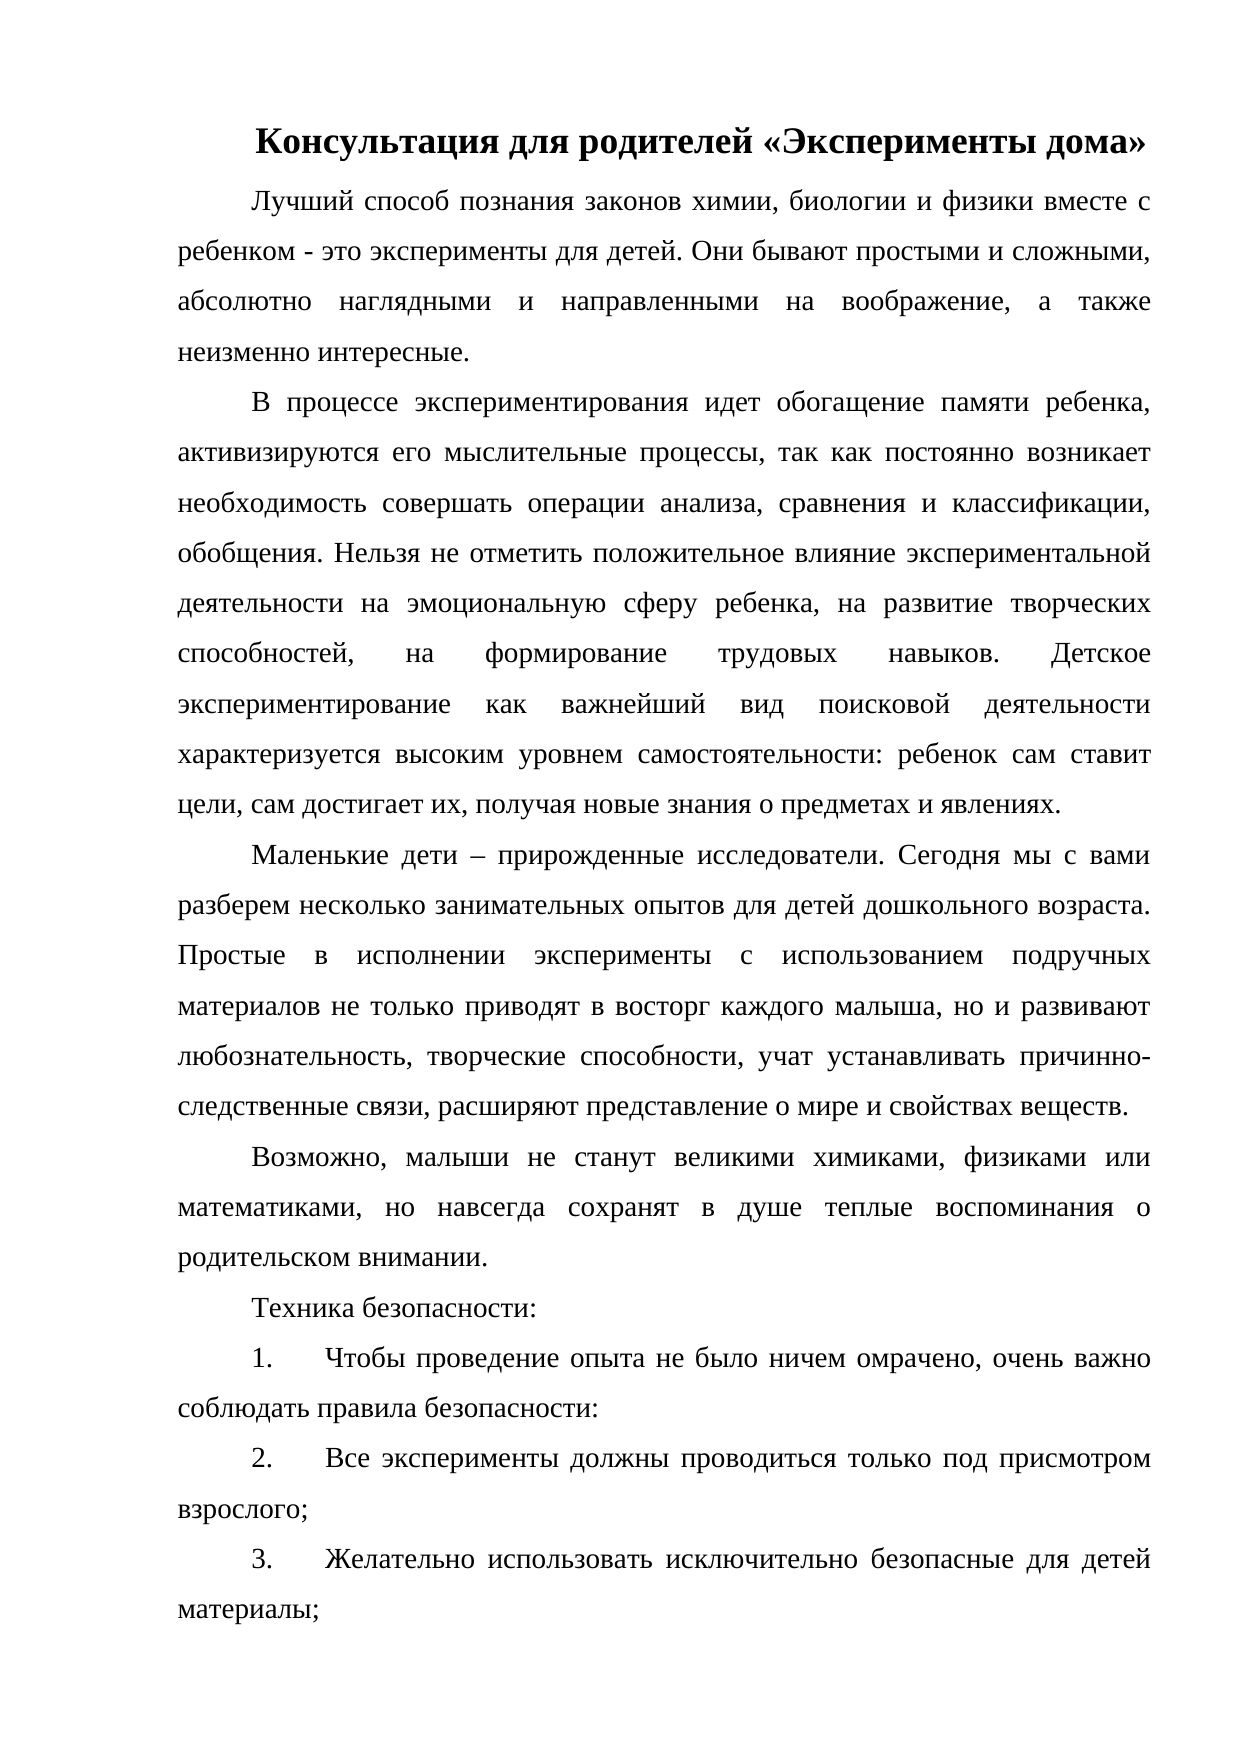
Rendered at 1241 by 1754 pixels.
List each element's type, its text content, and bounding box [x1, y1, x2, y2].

text Возможно, малыши не станут великими химиками, физиками или математиками, но навсегда сохранят в душе теплые воспоминания о родительском внимании. [177, 1139, 1152, 1273]
list Все эксперименты должны проводиться только под присмотром взрослого; [177, 1441, 1152, 1524]
text Консультация для родителей «Эксперименты дома» [177, 118, 1152, 161]
text Техника безопасности: [177, 1290, 1152, 1323]
text Маленькие дети – прирожденные исследователи. Сегодня мы с вами разберем несколько занимательных опытов для детей дошкольного возраста. Простые в исполнении эксперименты с использованием подручных материалов не только приводят в восторг каждого малыша, но и развивают любознательность, творческие способности, учат устанавливать причинно-следственные связи, расширяют представление о мире и свойствах веществ. [177, 837, 1152, 1122]
text Лучший способ познания законов химии, биологии и физики вместе с ребенком - это эксперименты для детей. Они бывают простыми и сложными, абсолютно наглядными и направленными на воображение, а также неизменно интересные. [177, 183, 1152, 367]
list Желательно использовать исключительно безопасные для детей материалы; [177, 1541, 1152, 1625]
text В процессе экспериментирования идет обогащение памяти ребенка, активизируются его мыслительные процессы, так как постоянно возникает необходимость совершать операции анализа, сравнения и классификации, обобщения. Нельзя не отметить положительное влияние экспериментальной деятельности на эмоциональную сферу ребенка, на развитие творческих способностей, на формирование трудовых навыков. Детское экспериментирование как важнейший вид поисковой деятельности характеризуется высоким уровнем самостоятельности: ребенок сам ставит цели, сам достигает их, получая новые знания о предметах и явлениях. [177, 384, 1152, 820]
list Чтобы проведение опыта не было ничем омрачено, очень важно соблюдать правила безопасности: [177, 1340, 1152, 1424]
